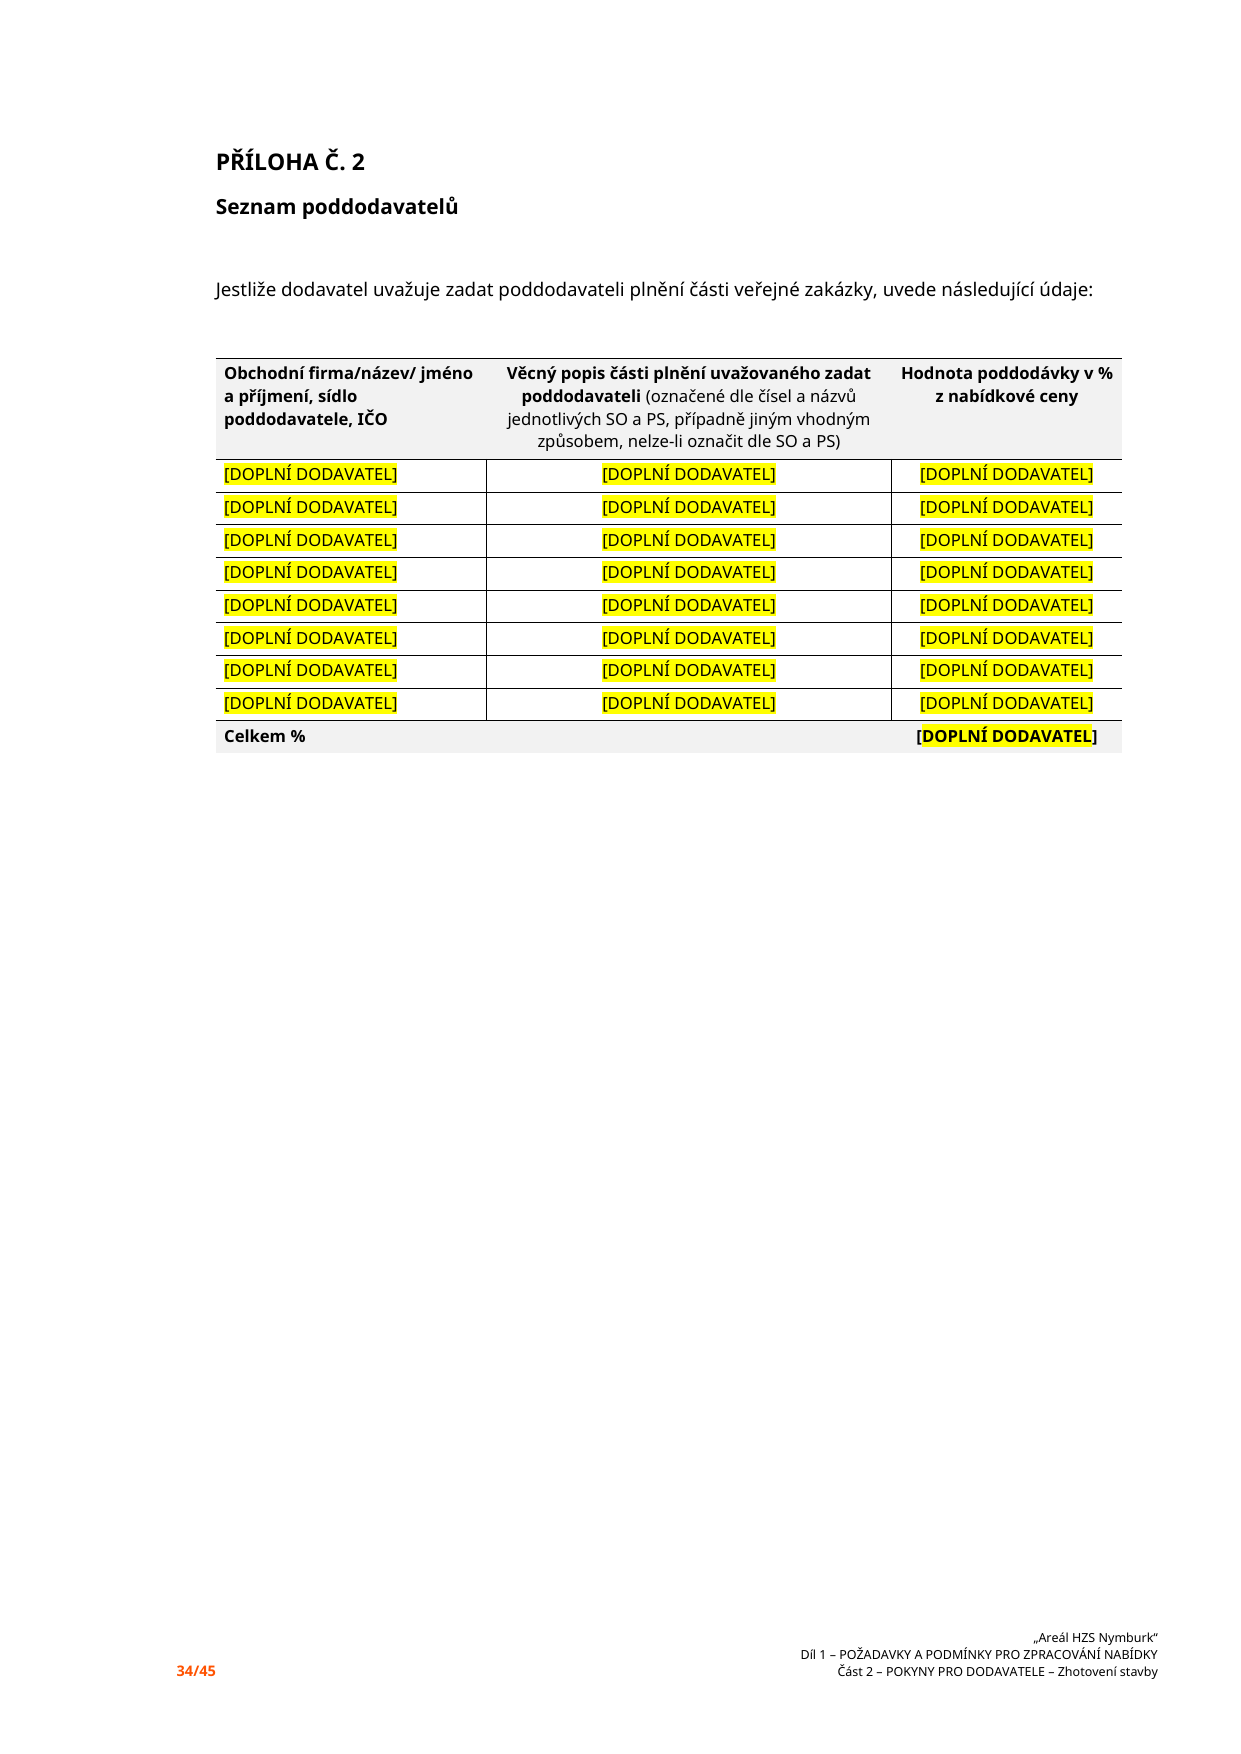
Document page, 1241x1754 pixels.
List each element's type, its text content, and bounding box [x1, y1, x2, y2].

table_header Hodnota poddodávky v % z nabídkové ceny [891, 359, 1122, 459]
table_cell [DOPLNÍ DODAVATEL] [892, 558, 1122, 589]
table_header Věcný popis části plnění uvažovaného zadat poddodavateli (označené dle čísel a názvů jednotlivých SO a PS, případně jiným vhodným způsobem, nelze-li označit dle SO a PS) [486, 359, 891, 459]
table_header Obchodní firma/název/ jméno a příjmení, sídlo poddodavatele, IČO [216, 359, 486, 459]
table_cell [DOPLNÍ DODAVATEL] [892, 623, 1122, 655]
text Seznam poddodavatelů [216, 192, 1122, 221]
table_cell [DOPLNÍ DODAVATEL] [892, 525, 1122, 557]
table_cell [DOPLNÍ DODAVATEL] [487, 656, 891, 688]
table_cell [DOPLNÍ DODAVATEL] [216, 558, 486, 589]
table_cell [DOPLNÍ DODAVATEL] [487, 689, 891, 720]
table_cell [DOPLNÍ DODAVATEL] [487, 460, 891, 491]
table_cell [DOPLNÍ DODAVATEL] [216, 525, 486, 557]
table_cell [DOPLNÍ DODAVATEL] [216, 460, 486, 491]
table_cell [DOPLNÍ DODAVATEL] [216, 689, 486, 720]
table_cell [DOPLNÍ DODAVATEL] [487, 558, 891, 589]
table_cell [DOPLNÍ DODAVATEL] [892, 689, 1122, 720]
table_cell [DOPLNÍ DODAVATEL] [487, 493, 891, 524]
table_cell [DOPLNÍ DODAVATEL] [487, 623, 891, 655]
table_cell Celkem % [216, 721, 486, 753]
table_cell [DOPLNÍ DODAVATEL] [892, 656, 1122, 688]
table_cell [DOPLNÍ DODAVATEL] [487, 525, 891, 557]
table_cell [DOPLNÍ DODAVATEL] [487, 591, 891, 622]
table_cell [DOPLNÍ DODAVATEL] [892, 460, 1122, 491]
table_cell [DOPLNÍ DODAVATEL] [216, 656, 486, 688]
text Příloha č. 2 [216, 146, 1122, 177]
table_cell [DOPLNÍ DODAVATEL] [891, 721, 1122, 753]
text Jestliže dodavatel uvažuje zadat poddodavateli plnění části veřejné zakázky, uvede následující údaje: [216, 277, 1122, 302]
table_cell [486, 721, 891, 753]
table_cell [DOPLNÍ DODAVATEL] [892, 591, 1122, 622]
table_cell [DOPLNÍ DODAVATEL] [216, 591, 486, 622]
table_cell [DOPLNÍ DODAVATEL] [892, 493, 1122, 524]
table_cell [DOPLNÍ DODAVATEL] [216, 623, 486, 655]
table_cell [DOPLNÍ DODAVATEL] [216, 493, 486, 524]
